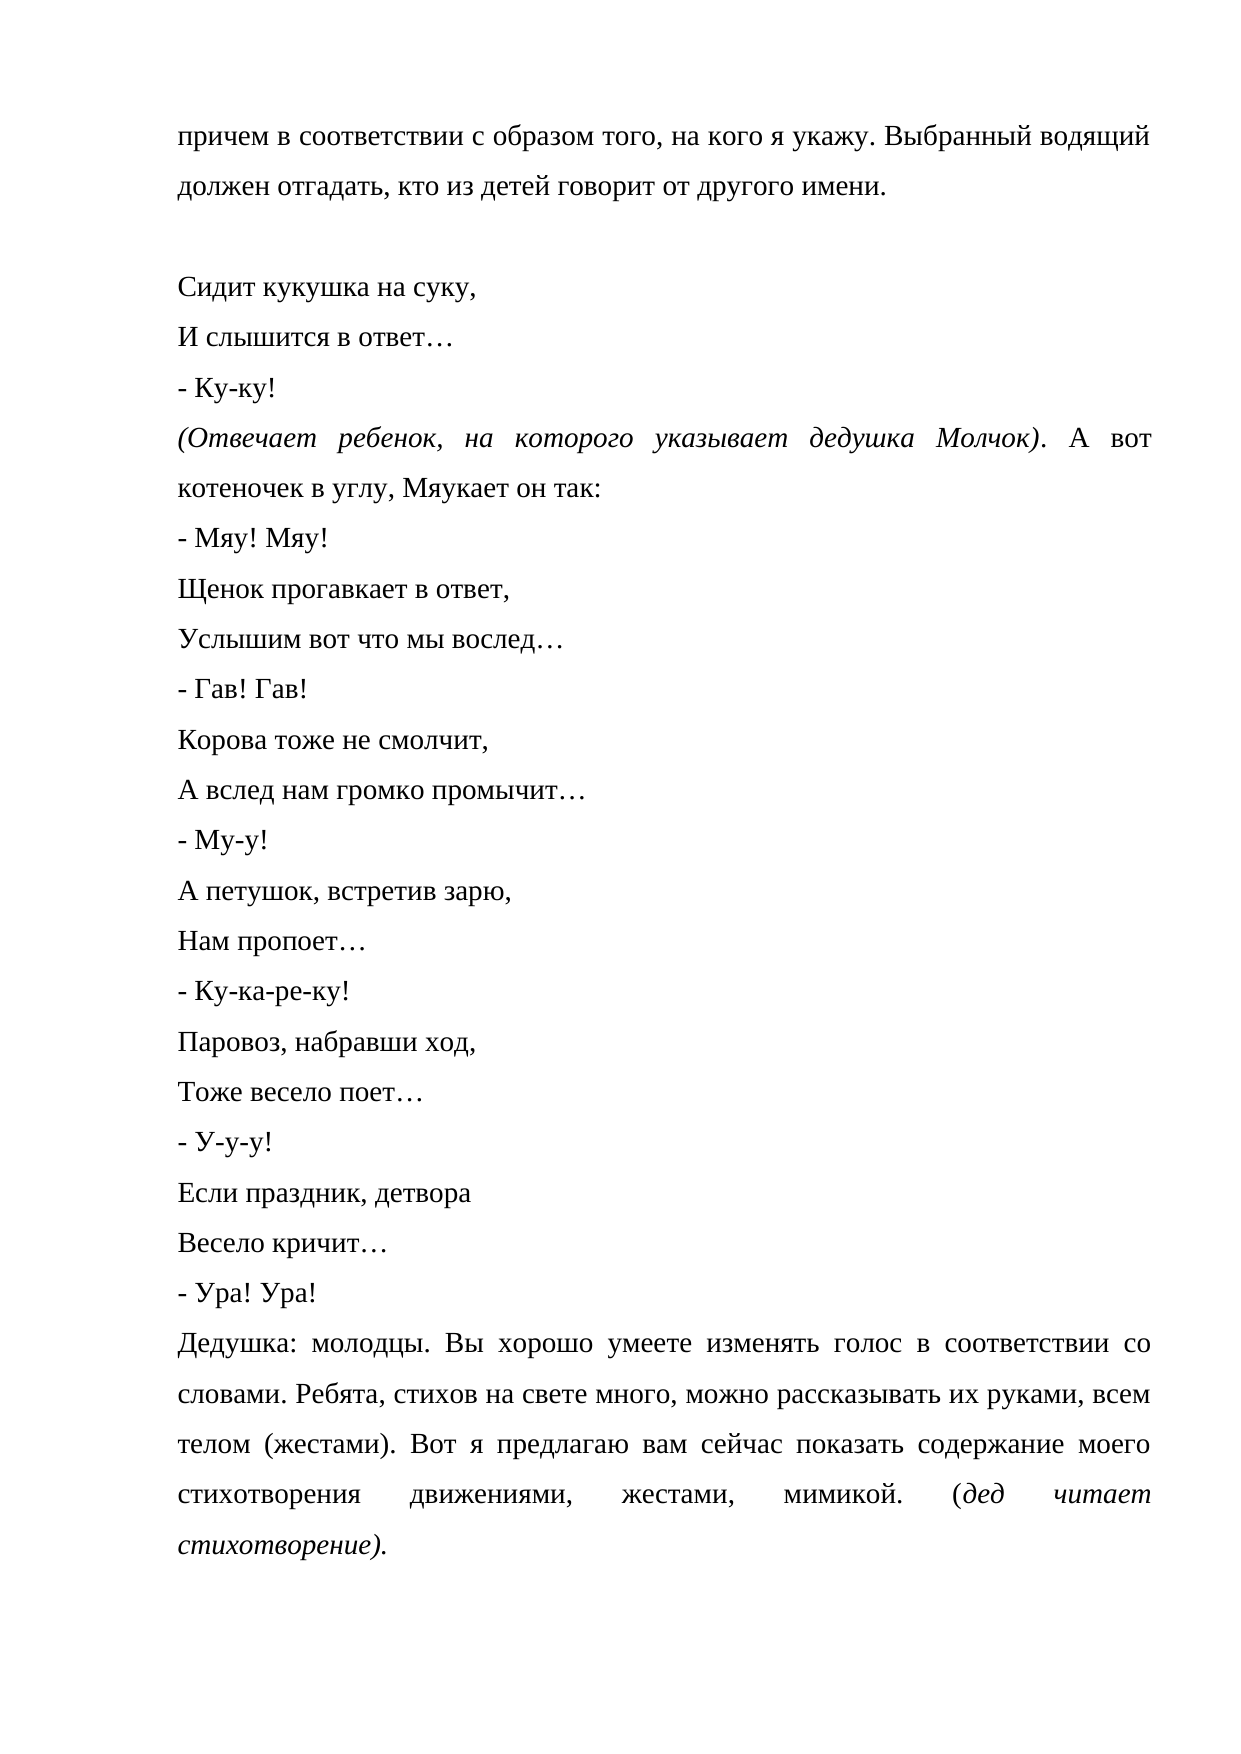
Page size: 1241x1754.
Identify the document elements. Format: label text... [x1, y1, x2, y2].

text И слышится в ответ… [177, 319, 1152, 353]
text А петушок, встретив зарю, [177, 873, 1152, 906]
text Паровоз, набравши ход, [177, 1024, 1152, 1057]
text Если праздник, детвора [177, 1175, 1152, 1208]
text Сидит кукушка на суку, [177, 269, 1152, 303]
text - У-у-у! [177, 1124, 1152, 1158]
text Услышим вот что мы вослед… [177, 621, 1152, 655]
text Весело кричит… [177, 1225, 1152, 1258]
text - Ку-ку! [177, 370, 1152, 403]
text Нам пропоет… [177, 923, 1152, 957]
text (Отвечает ребенок, на которого указывает дедушка Молчок). А вот котеночек в углу, Мяукает он так: [177, 420, 1152, 504]
text Щенок прогавкает в ответ, [177, 571, 1152, 604]
text Тоже весело поет… [177, 1074, 1152, 1108]
text - Ура! Ура! [177, 1275, 1152, 1309]
text Корова тоже не смолчит, [177, 722, 1152, 755]
text - Му-у! [177, 822, 1152, 856]
text Дедушка: молодцы. Вы хорошо умеете изменять голос в соответствии со словами. Ребята, стихов на свете много, можно рассказывать их руками, всем телом (жестами). Вот я предлагаю вам сейчас показать содержание моего стихотворения движениями, жестами, мимикой. (дед читает стихотворение). [177, 1326, 1152, 1560]
text - Ку-ка-ре-ку! [177, 973, 1152, 1007]
text А вслед нам громко промычит… [177, 772, 1152, 806]
text - Мяу! Мяу! [177, 521, 1152, 554]
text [177, 118, 1152, 202]
text - Гав! Гав! [177, 672, 1152, 705]
